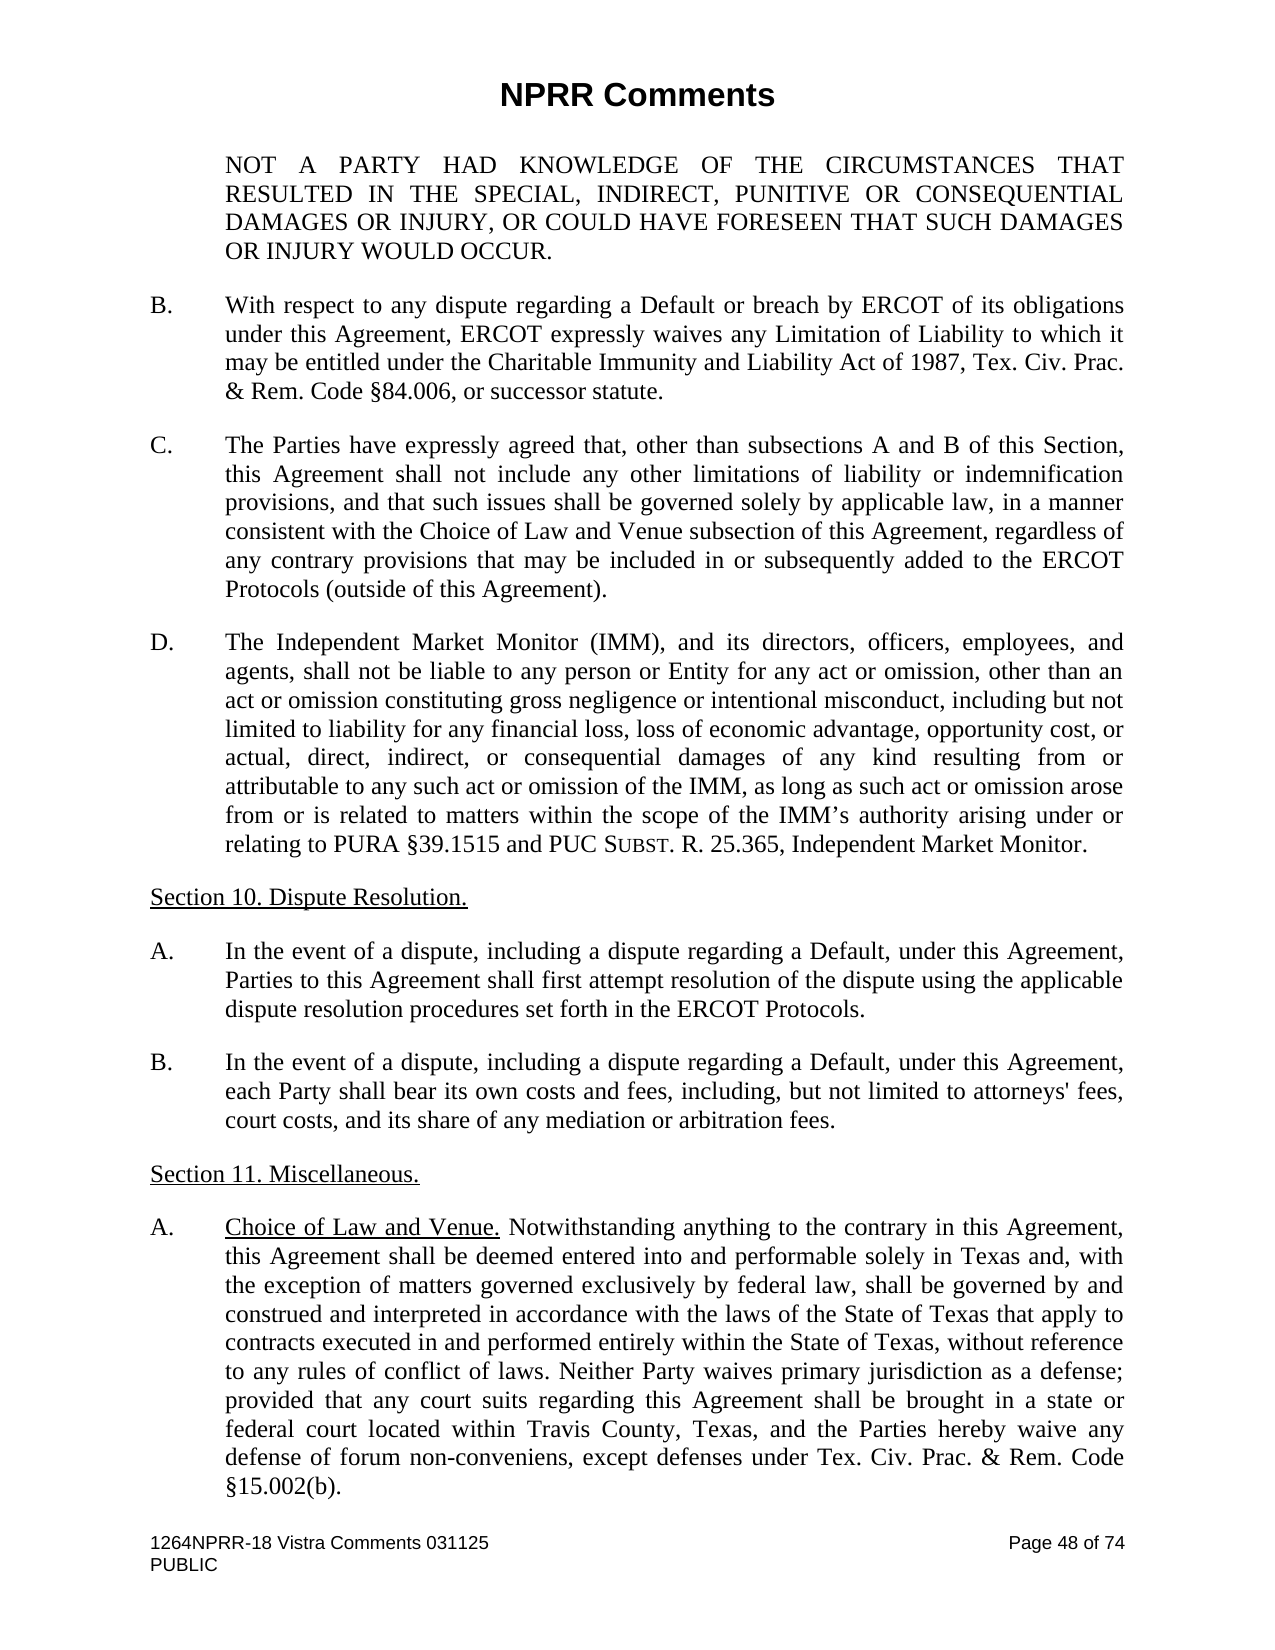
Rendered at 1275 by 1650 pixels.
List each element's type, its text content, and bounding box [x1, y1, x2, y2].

text A. Choice of Law and Venue. Notwithstanding anything to the contrary in this Agreement, this Agreement shall be deemed entered into and performable solely in Texas and, with the exception of matters governed exclusively by federal law, shall be governed by and construed and interpreted in accordance with the laws of the State of Texas that apply to contracts executed in and performed entirely within the State of Texas, without reference to any rules of conflict of laws. Neither Party waives primary jurisdiction as a defense; provided that any court suits regarding this Agreement shall be brought in a state or federal court located within Travis County, Texas, and the Parties hereby waive any defense of forum non-conveniens, except defenses under Tex. Civ. Prac. & Rem. Code §15.002(b). [150, 1212, 1125, 1500]
text Section 11. Miscellaneous. [150, 1159, 1125, 1187]
text B. With respect to any dispute regarding a Default or breach by ERCOT of its obligations under this Agreement, ERCOT expressly waives any Limitation of Liability to which it may be entitled under the Charitable Immunity and Liability Act of 1987, Tex. Civ. Prac. & Rem. Code §84.006, or successor statute. [150, 290, 1125, 405]
text Section 10. Dispute Resolution. [150, 882, 1125, 911]
text D. The Independent Market Monitor (IMM), and its directors, officers, employees, and agents, shall not be liable to any person or Entity for any act or omission, other than an act or omission constituting gross negligence or intentional misconduct, including but not limited to liability for any financial loss, loss of economic advantage, opportunity cost, or actual, direct, indirect, or consequential damages of any kind resulting from or attributable to any such act or omission of the IMM, as long as such act or omission arose from or is related to matters within the scope of the IMM’s authority arising under or relating to PURA §39.1515 and PUC Subst. R. 25.365, Independent Market Monitor. [150, 627, 1125, 857]
text A. In the event of a dispute, including a dispute regarding a Default, under this Agreement, Parties to this Agreement shall first attempt resolution of the dispute using the applicable dispute resolution procedures set forth in the ERCOT Protocols. [150, 936, 1125, 1022]
text C. The Parties have expressly agreed that, other than subsections A and B of this Section, this Agreement shall not include any other limitations of liability or indemnification provisions, and that such issues shall be governed solely by applicable law, in a manner consistent with the Choice of Law and Venue subsection of this Agreement, regardless of any contrary provisions that may be included in or subsequently added to the ERCOT Protocols (outside of this Agreement). [150, 430, 1125, 602]
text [150, 150, 1125, 265]
text B. In the event of a dispute, including a dispute regarding a Default, under this Agreement, each Party shall bear its own costs and fees, including, but not limited to attorneys' fees, court costs, and its share of any mediation or arbitration fees. [150, 1047, 1125, 1134]
